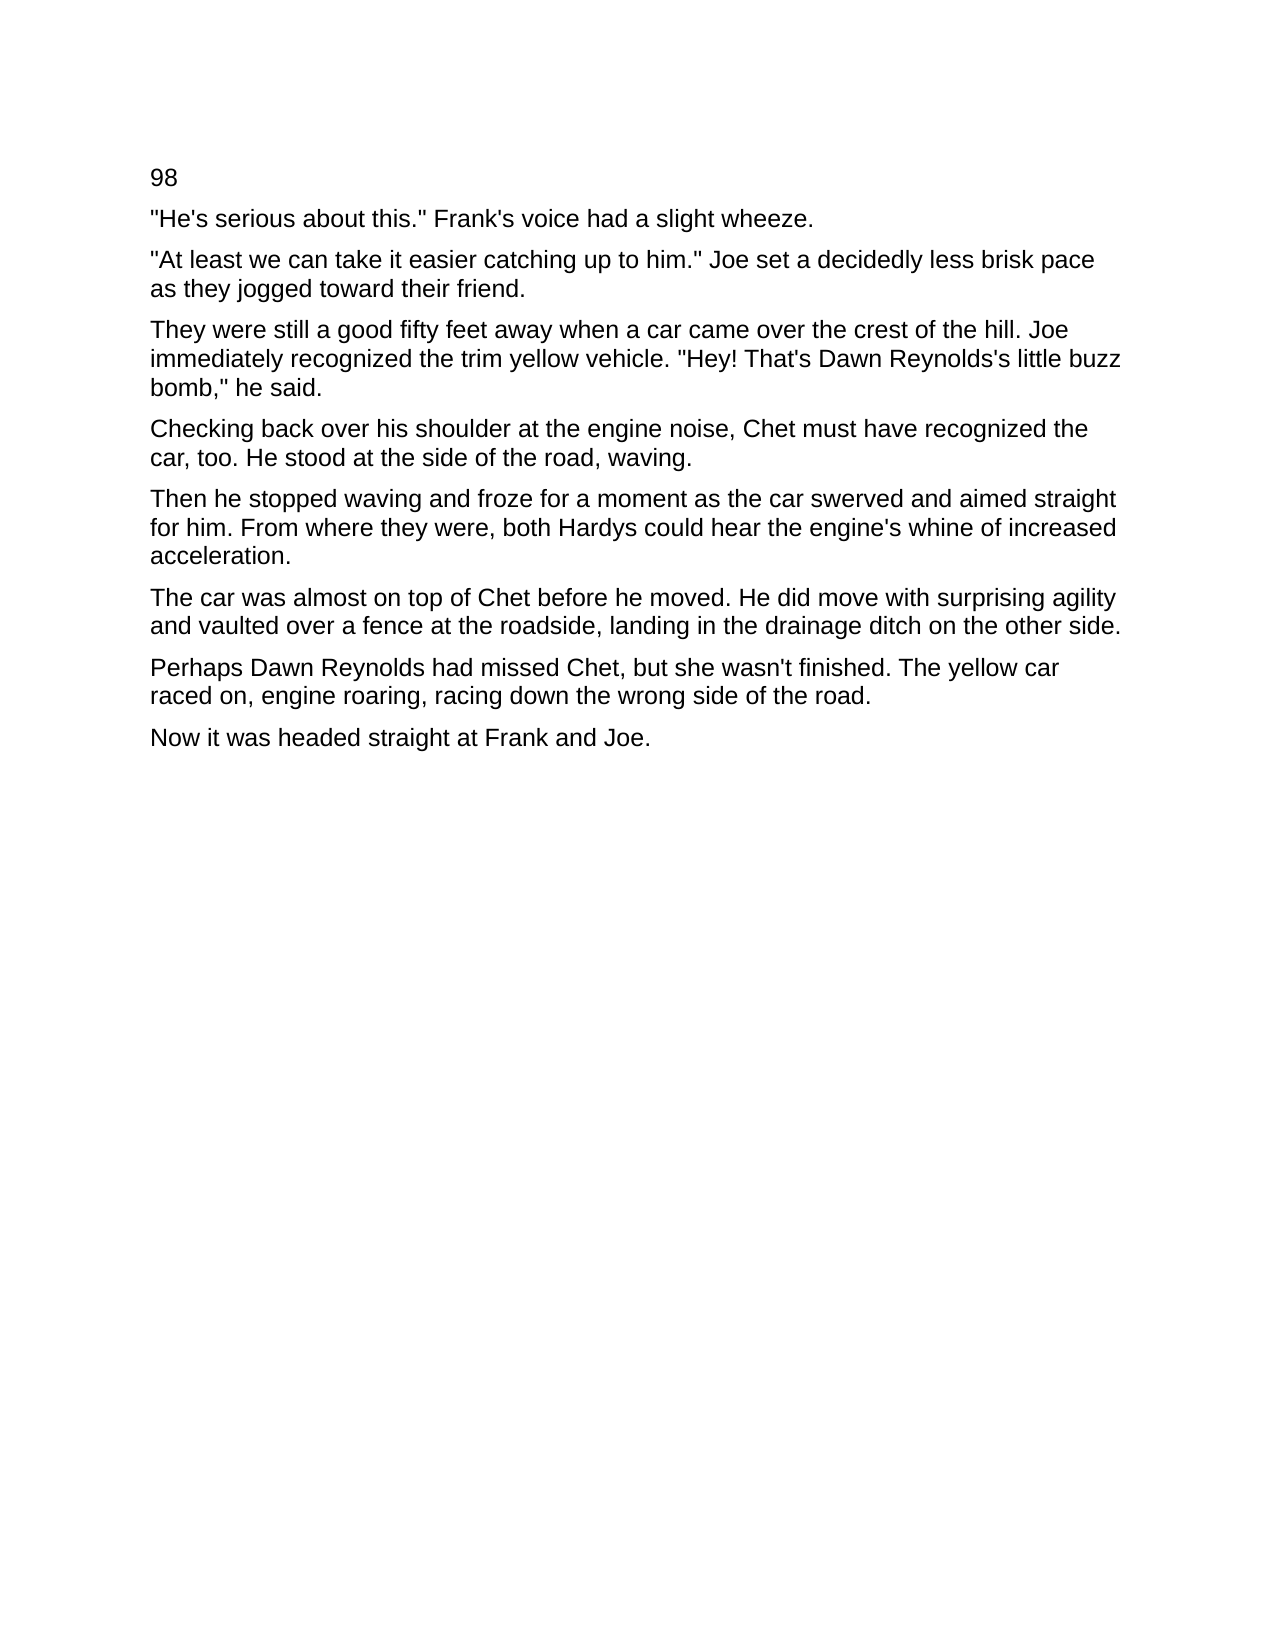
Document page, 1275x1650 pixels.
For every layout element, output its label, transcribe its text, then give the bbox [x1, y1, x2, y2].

text Perhaps Dawn Reynolds had missed Chet, but she wasn't finished. The yellow car raced on, engine roaring, racing down the wrong side of the road. [150, 652, 1125, 710]
text 98 [150, 162, 1125, 191]
text "At least we can take it easier catching up to him." Joe set a decidedly less brisk pace as they jogged toward their friend. [150, 245, 1125, 302]
text They were still a good fifty feet away when a car came over the crest of the hill. Joe immediately recognized the trim yellow vehicle. "Hey! That's Dawn Reynolds's little buzz bomb," he said. [150, 315, 1125, 401]
text "He's serious about this." Frank's voice had a slight wheeze. [150, 204, 1125, 232]
text Then he stopped waving and froze for a moment as the car swerved and aimed straight for him. From where they were, both Hardys could hear the engine's whine of increased acceleration. [150, 484, 1125, 570]
text Now it was headed straight at Frank and Joe. [150, 722, 1125, 751]
text The car was almost on top of Chet before he moved. He did move with surprising agility and vaulted over a fence at the roadside, landing in the drainage ditch on the other side. [150, 582, 1125, 640]
text Checking back over his shoulder at the engine noise, Chet must have recognized the car, too. He stood at the side of the road, waving. [150, 414, 1125, 471]
